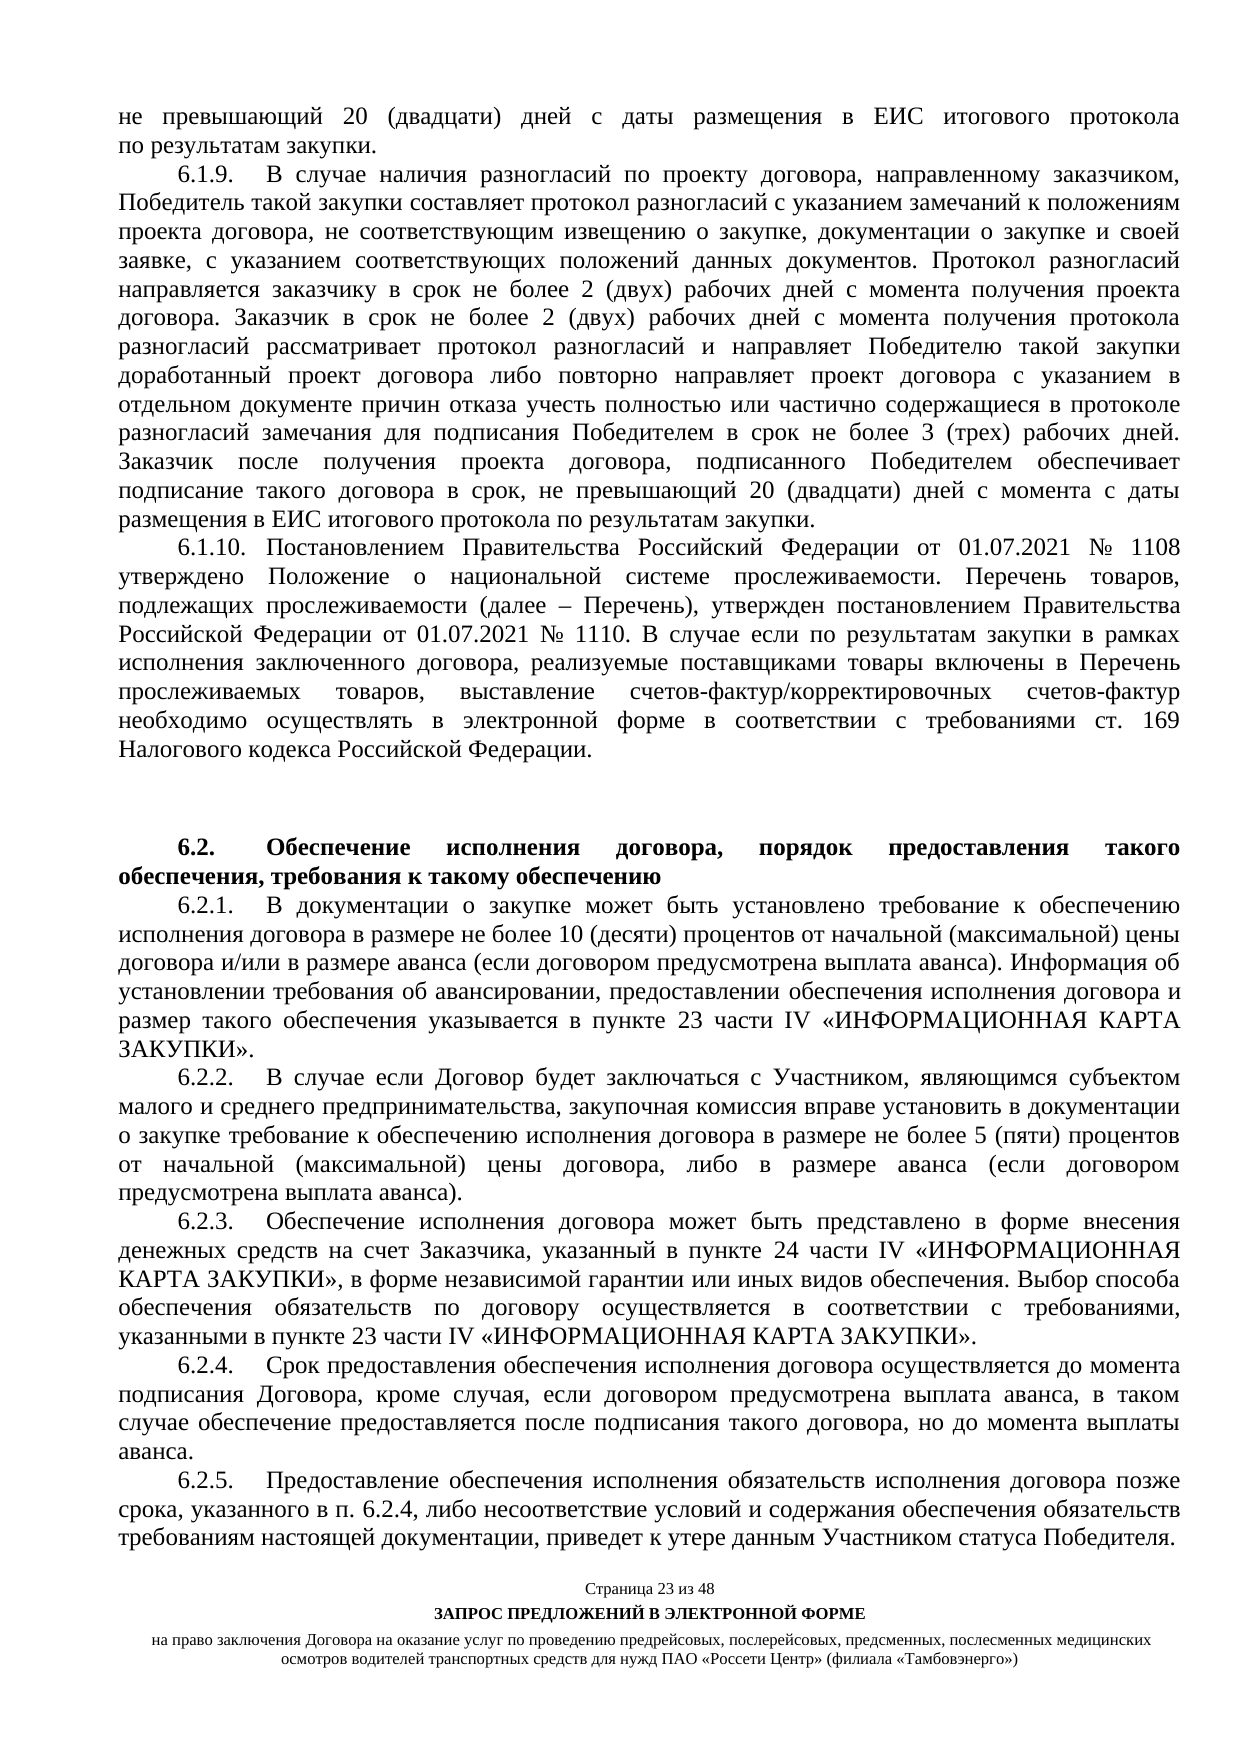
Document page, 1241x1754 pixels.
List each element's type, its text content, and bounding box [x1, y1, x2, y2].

subtitle Предоставление обеспечения исполнения обязательств исполнения договора позже срока, указанного в п. 6.2.4, либо несоответствие условий и содержания обеспечения обязательств требованиям настоящей документации, приведет к утере данным Участником статуса Победителя. [118, 1465, 1181, 1551]
subtitle Обеспечение исполнения договора, порядок предоставления такого обеспечения, требования к такому обеспечению [118, 832, 1181, 890]
subtitle Обеспечение исполнения договора может быть представлено в форме внесения денежных средств на счет Заказчика, указанный в пункте 24 части IV «ИНФОРМАЦИОННАЯ КАРТА ЗАКУПКИ», в форме независимой гарантии или иных видов обеспечения. Выбор способа обеспечения обязательств по договору осуществляется в соответствии с требованиями, указанными в пункте 23 части IV «ИНФОРМАЦИОННАЯ КАРТА ЗАКУПКИ». [118, 1206, 1181, 1350]
subtitle В случае если Договор будет заключаться с Участником, являющимся субъектом малого и среднего предпринимательства, закупочная комиссия вправе установить в документации о закупке требование к обеспечению исполнения договора в размере не более 5 (пяти) процентов от начальной (максимальной) цены договора, либо в размере аванса (если договором предусмотрена выплата аванса). [118, 1062, 1181, 1206]
subtitle В случае наличия разногласий по проекту договора, направленному заказчиком, Победитель такой закупки составляет протокол разногласий с указанием замечаний к положениям проекта договора, не соответствующим извещению о закупке, документации о закупке и своей заявке, с указанием соответствующих положений данных документов. Протокол разногласий направляется заказчику в срок не более 2 (двух) рабочих дней с момента получения проекта договора. Заказчик в срок не более 2 (двух) рабочих дней с момента получения протокола разногласий рассматривает протокол разногласий и направляет Победителю такой закупки доработанный проект договора либо повторно направляет проект договора с указанием в отдельном документе причин отказа учесть полностью или частично содержащиеся в протоколе разногласий замечания для подписания Победителем в срок не более 3 (трех) рабочих дней. Заказчик после получения проекта договора, подписанного Победителем обеспечивает подписание такого договора в срок, не превышающий 20 (двадцати) дней с момента с даты размещения в ЕИС итогового протокола по результатам закупки. [118, 159, 1181, 532]
subtitle Срок предоставления обеспечения исполнения договора осуществляется до момента подписания Договора, кроме случая, если договором предусмотрена выплата аванса, в таком случае обеспечение предоставляется после подписания такого договора, но до момента выплаты аванса. [118, 1350, 1181, 1465]
subtitle В документации о закупке может быть установлено требование к обеспечению исполнения договора в размере не более 10 (десяти) процентов от начальной (максимальной) цены договора и/или в размере аванса (если договором предусмотрена выплата аванса). Информация об установлении требования об авансировании, предоставлении обеспечения исполнения договора и размер такого обеспечения указывается в пункте 23 части IV «ИНФОРМАЦИОННАЯ КАРТА ЗАКУПКИ». [118, 890, 1181, 1062]
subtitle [118, 101, 1181, 159]
subtitle Постановлением Правительства Российский Федерации от 01.07.2021 № 1108 утверждено Положение о национальной системе прослеживаемости. Перечень товаров, подлежащих прослеживаемости (далее – Перечень), утвержден постановлением Правительства Российской Федерации от 01.07.2021 № 1110. В случае если по результатам закупки в рамках исполнения заключенного договора, реализуемые поставщиками товары включены в Перечень прослеживаемых товаров, выставление счетов-фактур/корректировочных счетов-фактур необходимо осуществлять в электронной форме в соответствии с требованиями ст. 169 Налогового кодекса Российской Федерации. [118, 532, 1181, 762]
